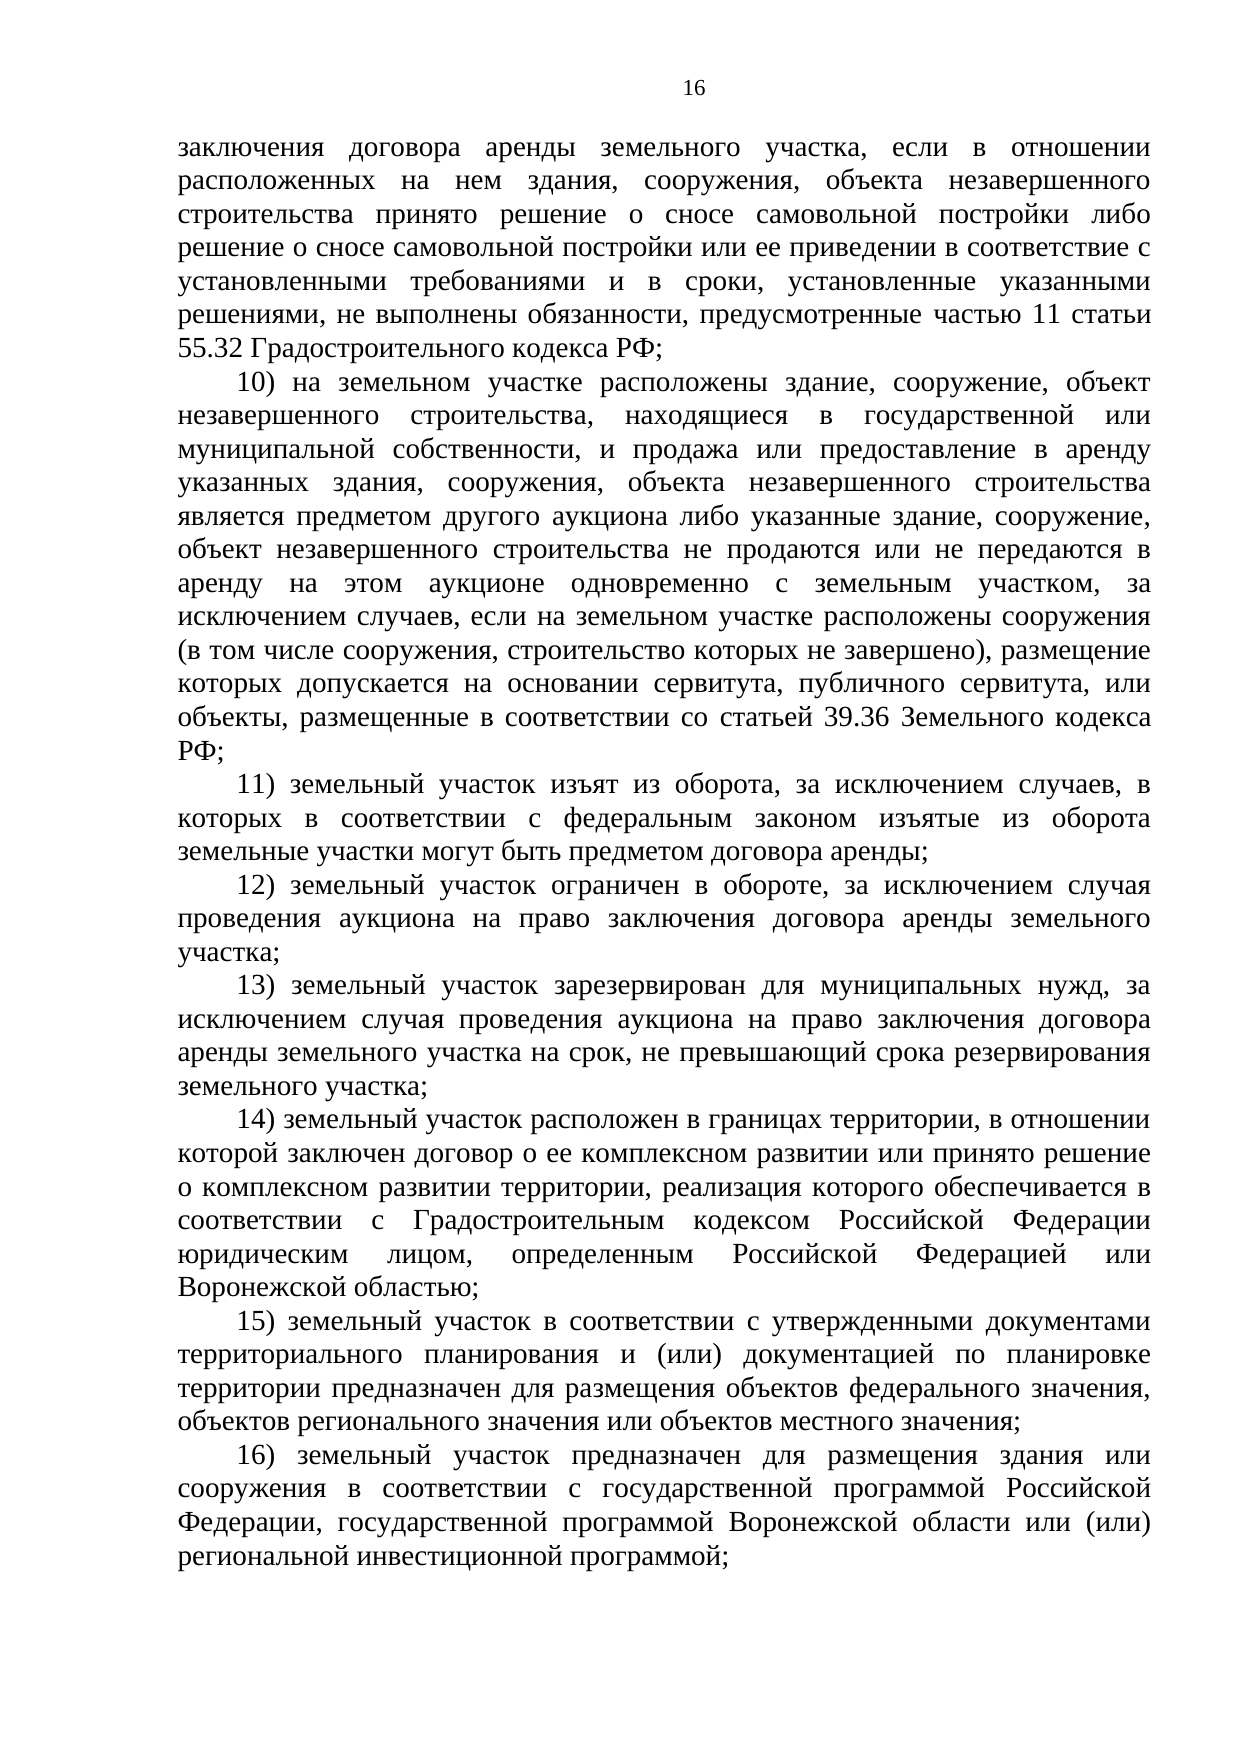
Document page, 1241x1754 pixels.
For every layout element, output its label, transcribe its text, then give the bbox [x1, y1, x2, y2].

text 11) земельный участок изъят из оборота, за исключением случаев, в которых в соответствии с федеральным законом изъятые из оборота земельные участки могут быть предметом договора аренды; [177, 766, 1152, 867]
text 13) земельный участок зарезервирован для муниципальных нужд, за исключением случая проведения аукциона на право заключения договора аренды земельного участка на срок, не превышающий срока резервирования земельного участка; [177, 967, 1152, 1102]
text 16) земельный участок предназначен для размещения здания или сооружения в соответствии с государственной программой Российской Федерации, государственной программой Воронежской области или (или) региональной инвестиционной программой; [177, 1437, 1152, 1571]
text 15) земельный участок в соответствии с утвержденными документами территориального планирования и (или) документацией по планировке территории предназначен для размещения объектов федерального значения, объектов регионального значения или объектов местного значения; [177, 1303, 1152, 1437]
text 12) земельный участок ограничен в обороте, за исключением случая проведения аукциона на право заключения договора аренды земельного участка; [177, 867, 1152, 967]
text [177, 129, 1152, 364]
text 10) на земельном участке расположены здание, сооружение, объект незавершенного строительства, находящиеся в государственной или муниципальной собственности, и продажа или предоставление в аренду указанных здания, сооружения, объекта незавершенного строительства является предметом другого аукциона либо указанные здание, сооружение, объект незавершенного строительства не продаются или не передаются в аренду на этом аукционе одновременно с земельным участком, за исключением случаев, если на земельном участке расположены сооружения (в том числе сооружения, строительство которых не завершено), размещение которых допускается на основании сервитута, публичного сервитута, или объекты, размещенные в соответствии со статьей 39.36 Земельного кодекса РФ; [177, 364, 1152, 766]
text 14) земельный участок расположен в границах территории, в отношении которой заключен договор о ее комплексном развитии или принято решение о комплексном развитии территории, реализация которого обеспечивается в соответствии с Градостроительным кодексом Российской Федерации юридическим лицом, определенным Российской Федерацией или Воронежской областью; [177, 1102, 1152, 1303]
